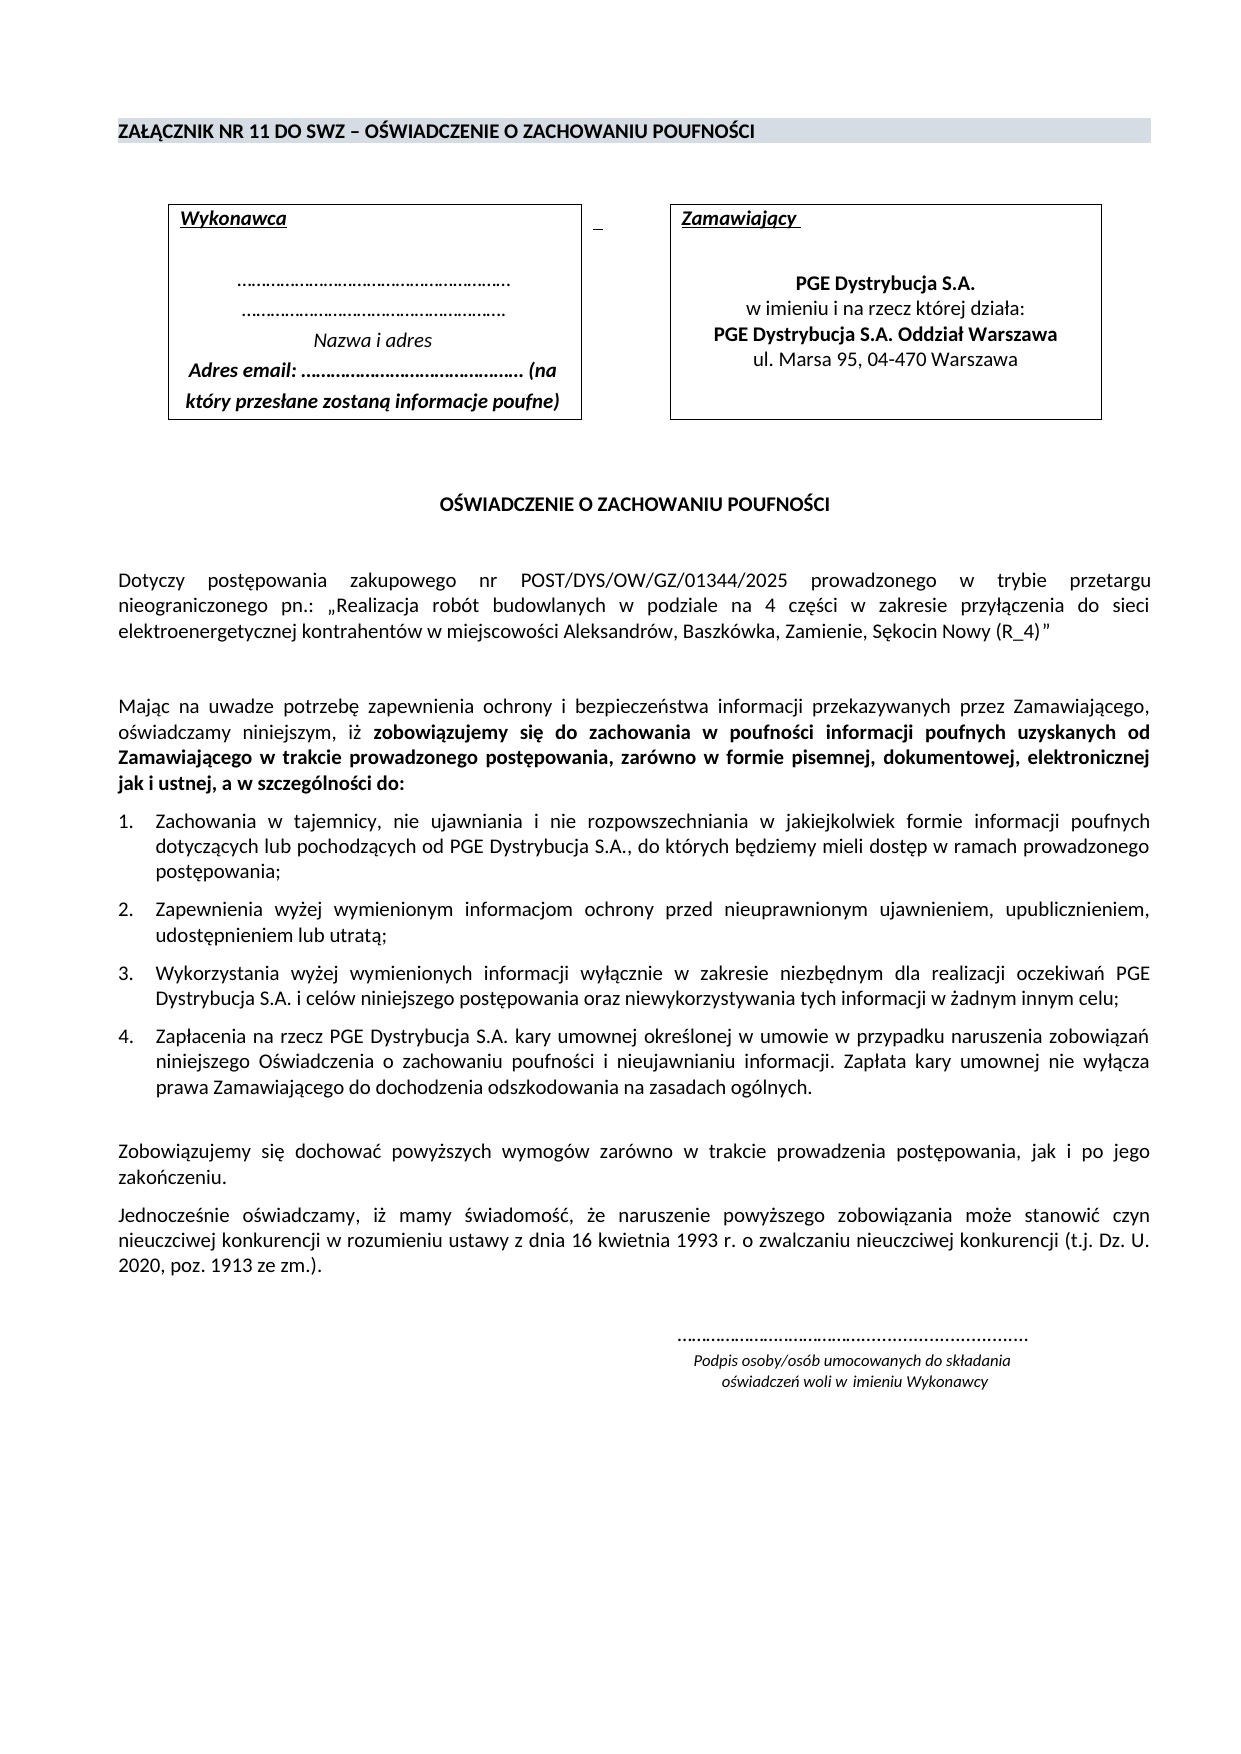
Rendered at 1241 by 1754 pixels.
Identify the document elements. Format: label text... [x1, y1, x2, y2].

text Zobowiązujemy się dochować powyższych wymogów zarówno w trakcie prowadzenia postępowania, jak i po jego zakończeniu. [118, 1138, 1151, 1189]
list Zapłacenia na rzecz PGE Dystrybucja S.A. kary umownej określonej w umowie w przypadku naruszenia zobowiązań niniejszego Oświadczenia o zachowaniu poufności i nieujawnianiu informacji. Zapłata kary umownej nie wyłącza prawa Zamawiającego do dochodzenia odszkodowania na zasadach ogólnych. [118, 1023, 1151, 1099]
text Mając na uwadze potrzebę zapewnienia ochrony i bezpieczeństwa informacji przekazywanych przez Zamawiającego, oświadczamy niniejszym, iż zobowiązujemy się do zachowania w poufności informacji poufnych uzyskanych od Zamawiającego w trakcie prowadzonego postępowania, zarówno w formie pisemnej, dokumentowej, elektronicznej jak i ustnej, a w szczególności do: [118, 694, 1151, 795]
table_header [582, 204, 670, 418]
text ZAŁĄCZNIK NR 11 DO SWZ – OŚWIADCZENIE O ZACHOWANIU POUFNOŚCI [118, 118, 1151, 143]
list Wykorzystania wyżej wymienionych informacji wyłącznie w zakresie niezbędnym dla realizacji oczekiwań PGE Dystrybucja S.A. i celów niniejszego postępowania oraz niewykorzystywania tych informacji w żadnym innym celu; [118, 960, 1151, 1011]
table_cell Podpis osoby/osób umocowanych do składania oświadczeń woli w imieniu Wykonawcy [597, 1351, 1109, 1391]
table_header …………………..……………................................ [597, 1321, 1109, 1351]
text Dotyczy postępowania zakupowego nr POST/DYS/OW/GZ/01344/2025 prowadzonego w trybie przetargu nieograniczonego pn.: „Realizacja robót budowlanych w podziale na 4 części w zakresie przyłączenia do sieci elektroenergetycznej kontrahentów w miejscowości Aleksandrów, Baszkówka, Zamienie, Sękocin Nowy (R_4)” [118, 567, 1151, 643]
text Jednocześnie oświadczamy, iż mamy świadomość, że naruszenie powyższego zobowiązania może stanowić czyn nieuczciwej konkurencji w rozumieniu ustawy z dnia 16 kwietnia 1993 r. o zwalczaniu nieuczciwej konkurencji (t.j. Dz. U. 2020, poz. 1913 ze zm.). [118, 1202, 1151, 1278]
list Zachowania w tajemnicy, nie ujawniania i nie rozpowszechniania w jakiejkolwiek formie informacji poufnych dotyczących lub pochodzących od PGE Dystrybucja S.A., do których będziemy mieli dostęp w ramach prowadzonego postępowania; [118, 808, 1151, 884]
list Zapewnienia wyżej wymienionym informacjom ochrony przed nieuprawnionym ujawnieniem, upublicznieniem, udostępnieniem lub utratą; [118, 897, 1151, 947]
table_header Zamawiający PGE Dystrybucja S.A. w imieniu i na rzecz której działa: PGE Dystrybucja S.A. Oddział Warszawa ul. Marsa 95, 04-470 Warszawa [671, 205, 1101, 418]
text OŚWIADCZENIE O ZACHOWANIU POUFNOŚCI [118, 491, 1151, 517]
table_header Wykonawca ………………………………………………… ………………………………………………. Nazwa i adres Adres email: ……………………………………… (na który przesłane zostaną informacje poufne) [169, 205, 581, 418]
